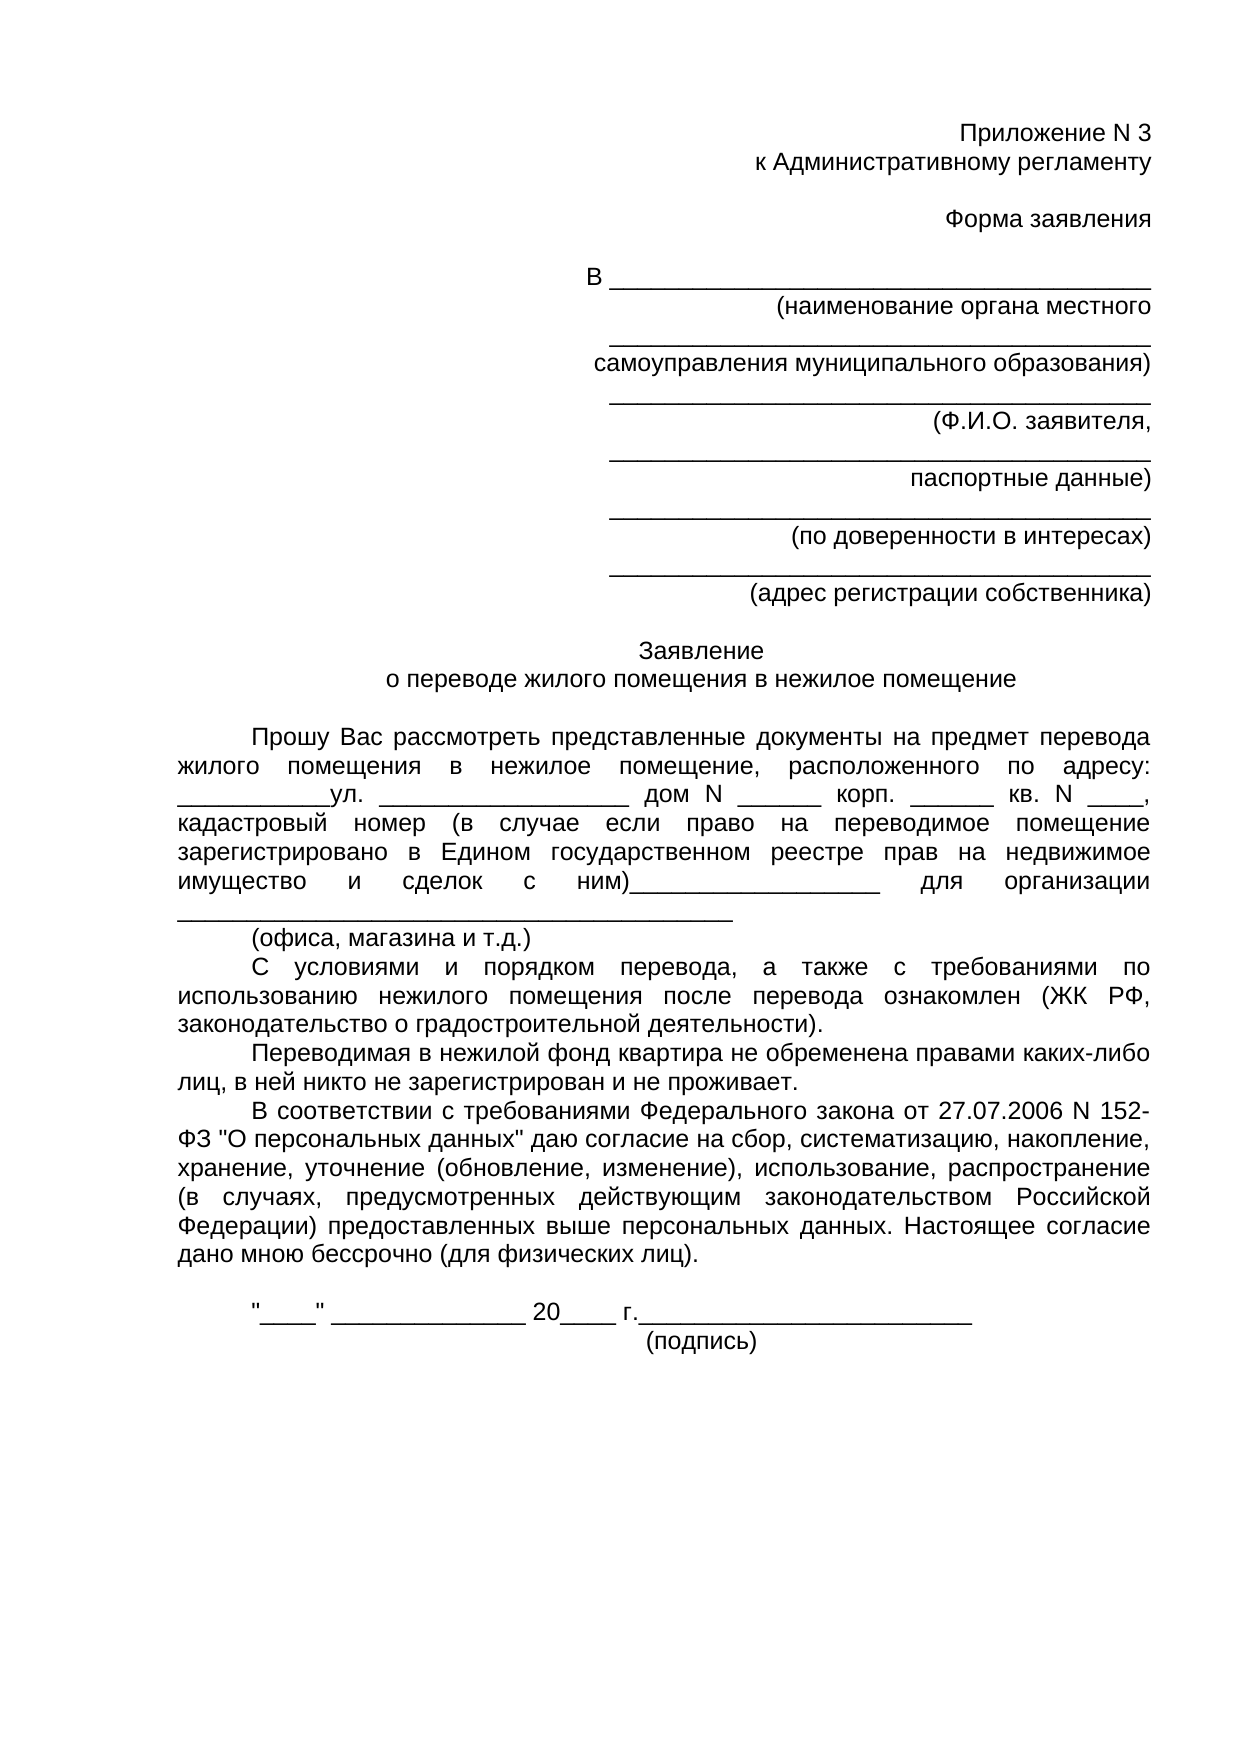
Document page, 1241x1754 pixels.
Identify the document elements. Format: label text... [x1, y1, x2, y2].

text (подпись) [177, 1326, 1152, 1354]
text Переводимая в нежилой фонд квартира не обременена правами каких-либо лиц, в ней никто не зарегистрирован и не проживает. [177, 1038, 1152, 1096]
text (наименование органа местного [177, 291, 1152, 319]
text паспортные данные) [177, 463, 1152, 492]
text _______________________________________ [177, 377, 1152, 406]
text Форма заявления [177, 204, 1152, 233]
text Приложение N 3 [177, 118, 1152, 147]
text (Ф.И.О. заявителя, [177, 406, 1152, 434]
text В _______________________________________ [177, 262, 1152, 291]
text (адрес регистрации собственника) [177, 578, 1152, 607]
text (офиса, магазина и т.д.) [177, 923, 1152, 952]
text _______________________________________ [177, 549, 1152, 578]
text Заявление [177, 636, 1152, 664]
text _______________________________________ [177, 434, 1152, 463]
text _______________________________________ [177, 319, 1152, 348]
text к Административному регламенту [177, 147, 1152, 176]
text самоуправления муниципального образования) [177, 348, 1152, 377]
text о переводе жилого помещения в нежилое помещение [177, 664, 1152, 693]
text В соответствии с требованиями Федерального закона от 27.07.2006 N 152-ФЗ "О персональных данных" даю согласие на сбор, систематизацию, накопление, хранение, уточнение (обновление, изменение), использование, распространение (в случаях, предусмотренных действующим законодательством Российской Федерации) предоставленных выше персональных данных. Настоящее согласие дано мною бессрочно (для физических лиц). [177, 1096, 1152, 1268]
text С условиями и порядком перевода, а также с требованиями по использованию нежилого помещения после перевода ознакомлен (ЖК РФ, законодательство о градостроительной деятельности). [177, 952, 1152, 1038]
text _______________________________________ [177, 492, 1152, 521]
text Прошу Вас рассмотреть представленные документы на предмет перевода жилого помещения в нежилое помещение, расположенного по адресу: ___________ул. __________________ дом N ______ корп. ______ кв. N ____, кадастровый номер (в случае если право на переводимое помещение зарегистрировано в Едином государственном реестре прав на недвижимое имущество и сделок с ним)__________________ для организации ________________________________________ [177, 722, 1152, 923]
text (по доверенности в интересах) [177, 521, 1152, 549]
text "____" ______________ 20____ г.________________________ [177, 1297, 1152, 1326]
